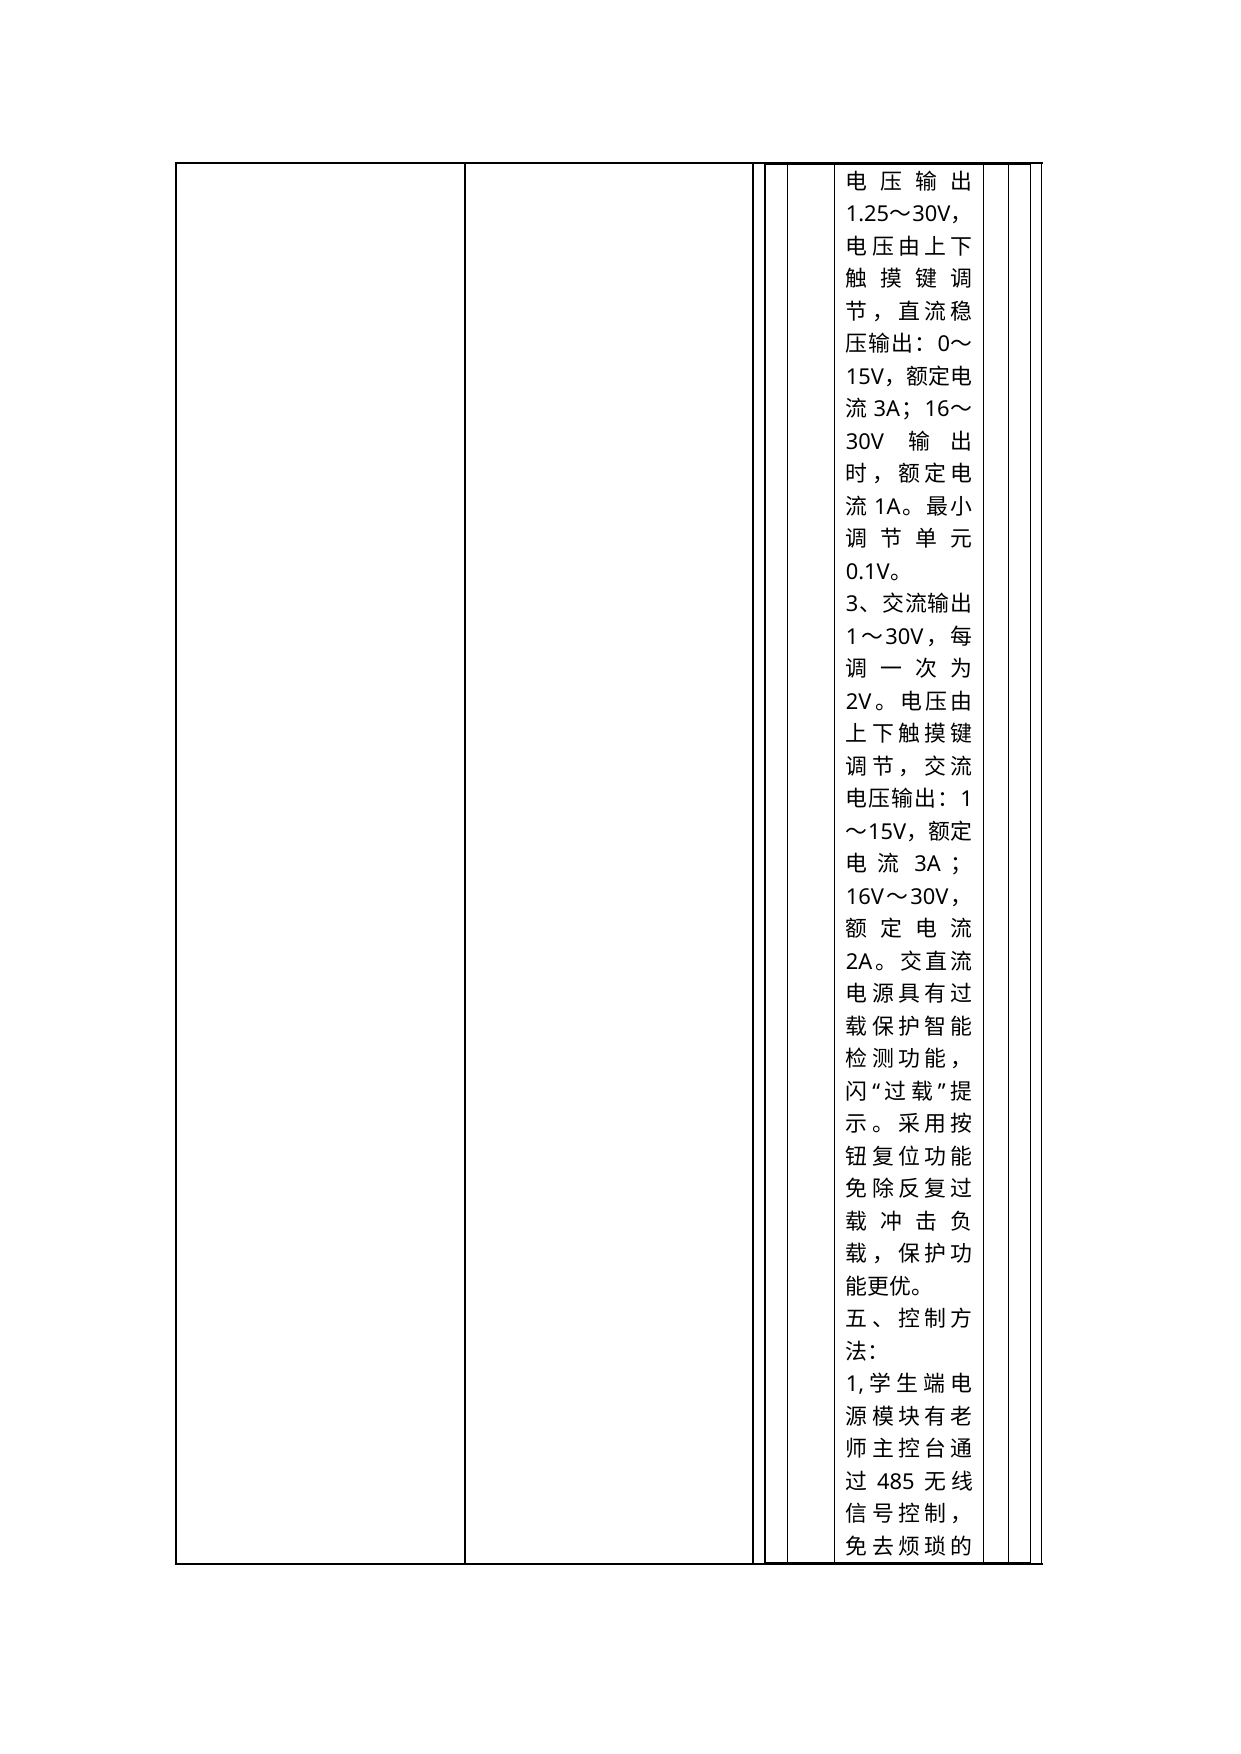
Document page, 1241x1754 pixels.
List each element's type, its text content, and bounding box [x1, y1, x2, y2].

table_cell [466, 164, 752, 1563]
table_cell [835, 165, 983, 1562]
table_cell [984, 165, 1008, 1562]
table_cell [766, 165, 787, 1562]
table_cell [754, 164, 764, 1563]
table_cell 1 [177, 164, 464, 1563]
table_cell [788, 165, 834, 1562]
table_cell [1009, 165, 1030, 1562]
table_cell [1031, 164, 1041, 1563]
